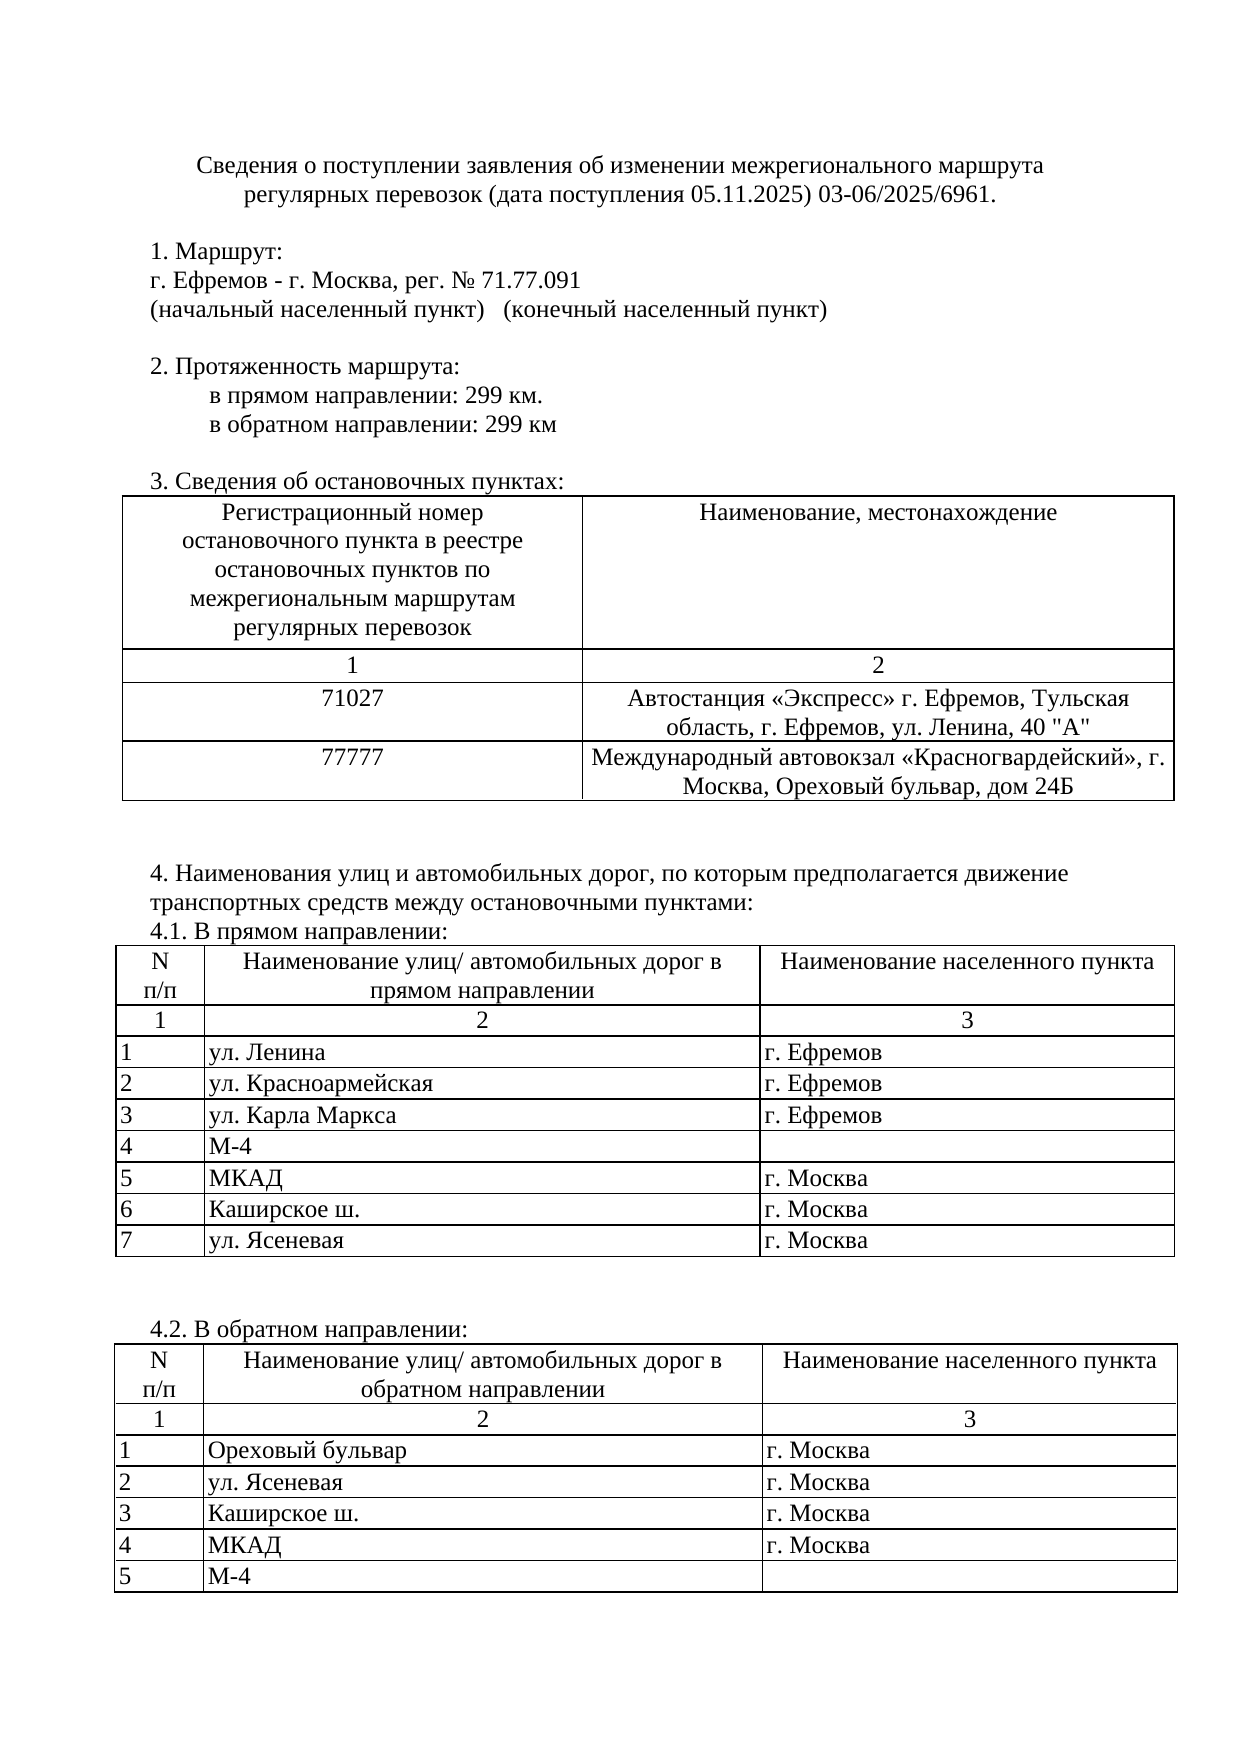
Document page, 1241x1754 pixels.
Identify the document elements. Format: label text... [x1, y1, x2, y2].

table_cell 3 [763, 1403, 1177, 1434]
table_cell ул. Карла Маркса [205, 1100, 759, 1130]
table_cell 4 [117, 1131, 204, 1161]
table_cell 1 [115, 1404, 203, 1434]
table_cell 3 [761, 1006, 1174, 1035]
table_cell г. Ефремов [761, 1037, 1174, 1067]
table_cell ул. Красноармейская [205, 1068, 759, 1098]
text (начальный населенный пункт) (конечный населенный пункт) [150, 294, 1090, 322]
table_cell 1 [117, 1006, 204, 1035]
text в прямом направлении: 299 км. [150, 380, 1090, 409]
table_cell [763, 1560, 1177, 1591]
table_cell МКАД [205, 1163, 759, 1193]
table_cell 2 [583, 650, 1173, 681]
text 3. Сведения об остановочных пунктах: [150, 466, 1090, 495]
text 1. Маршрут: [150, 236, 1090, 265]
table_cell М-4 [205, 1131, 759, 1161]
table_cell 2 [204, 1404, 762, 1434]
table_cell г. Москва [761, 1194, 1174, 1224]
table_cell Каширское ш. [204, 1498, 762, 1528]
table_cell 3 [117, 1100, 204, 1130]
table_cell 1 [117, 1037, 204, 1067]
table_header Наименование улиц/ автомобильных дорог в прямом направлении [205, 946, 759, 1004]
table_cell 71027 [123, 683, 582, 740]
table_cell М-4 [204, 1561, 762, 1591]
table_cell 6 [117, 1194, 204, 1224]
table_cell 1 [123, 650, 582, 681]
table_header Наименование населенного пункта [763, 1345, 1177, 1402]
table_cell МКАД [204, 1530, 762, 1560]
table_cell 5 [115, 1561, 203, 1591]
table_cell Автостанция «Экспресс» г. Ефремов, Тульская область, г. Ефремов, ул. Ленина, 40 "А" [583, 683, 1173, 740]
text в обратном направлении: 299 км [150, 409, 1090, 437]
table_cell г. Москва [761, 1226, 1174, 1256]
table_cell 1 [115, 1435, 203, 1465]
table_header N п/п [115, 1345, 203, 1402]
text г. Ефремов - г. Москва, рег. № 71.77.091 [150, 265, 1090, 294]
table_cell 3 [115, 1498, 203, 1528]
table_header Наименование населенного пункта [761, 946, 1174, 1004]
table_cell Ореховый бульвар [204, 1436, 762, 1465]
table_cell 2 [115, 1466, 203, 1497]
text 4. Наименования улиц и автомобильных дорог, по которым предполагается движение транспортных средств между остановочными пунктами: [150, 858, 1090, 916]
table_header Наименование улиц/ автомобильных дорог в обратном направлении [204, 1345, 762, 1402]
table_cell г. Москва [763, 1497, 1177, 1528]
table_cell 77777 [123, 742, 582, 799]
table_header Наименование, местонахождение [583, 497, 1173, 648]
table_cell г. Москва [763, 1465, 1177, 1497]
table_cell г. Москва [761, 1163, 1174, 1193]
table_cell г. Ефремов [761, 1068, 1174, 1098]
table_cell г. Москва [763, 1528, 1177, 1560]
table_cell Каширское ш. [205, 1194, 759, 1224]
table_header Регистрационный номер остановочного пункта в реестре остановочных пунктов по межрегиональным маршрутам регулярных перевозок [123, 497, 582, 648]
table_cell [761, 1131, 1174, 1161]
text 2. Протяженность маршрута: [150, 351, 1090, 380]
text 4.2. В обратном направлении: [150, 1314, 1090, 1343]
table_cell ул. Ясеневая [204, 1467, 762, 1497]
text 4.1. В прямом направлении: [150, 916, 1090, 945]
table_cell 5 [117, 1163, 204, 1193]
table_header N п/п [117, 946, 204, 1004]
table_cell Международный автовокзал «Красногвардейский», г. Москва, Ореховый бульвар, дом 24Б [583, 742, 1173, 799]
table_cell г. Ефремов [761, 1100, 1174, 1130]
table_cell г. Москва [763, 1434, 1177, 1465]
table_cell 7 [117, 1226, 204, 1256]
table_cell ул. Ясеневая [205, 1226, 759, 1256]
table_cell ул. Ленина [205, 1037, 759, 1067]
table_cell 2 [117, 1068, 204, 1098]
table_cell 2 [205, 1006, 759, 1035]
table_cell 4 [115, 1529, 203, 1560]
text Сведения о поступлении заявления об изменении межрегионального маршрута регулярных перевозок (дата поступления 05.11.2025) 03-06/2025/6961. [150, 150, 1090, 207]
